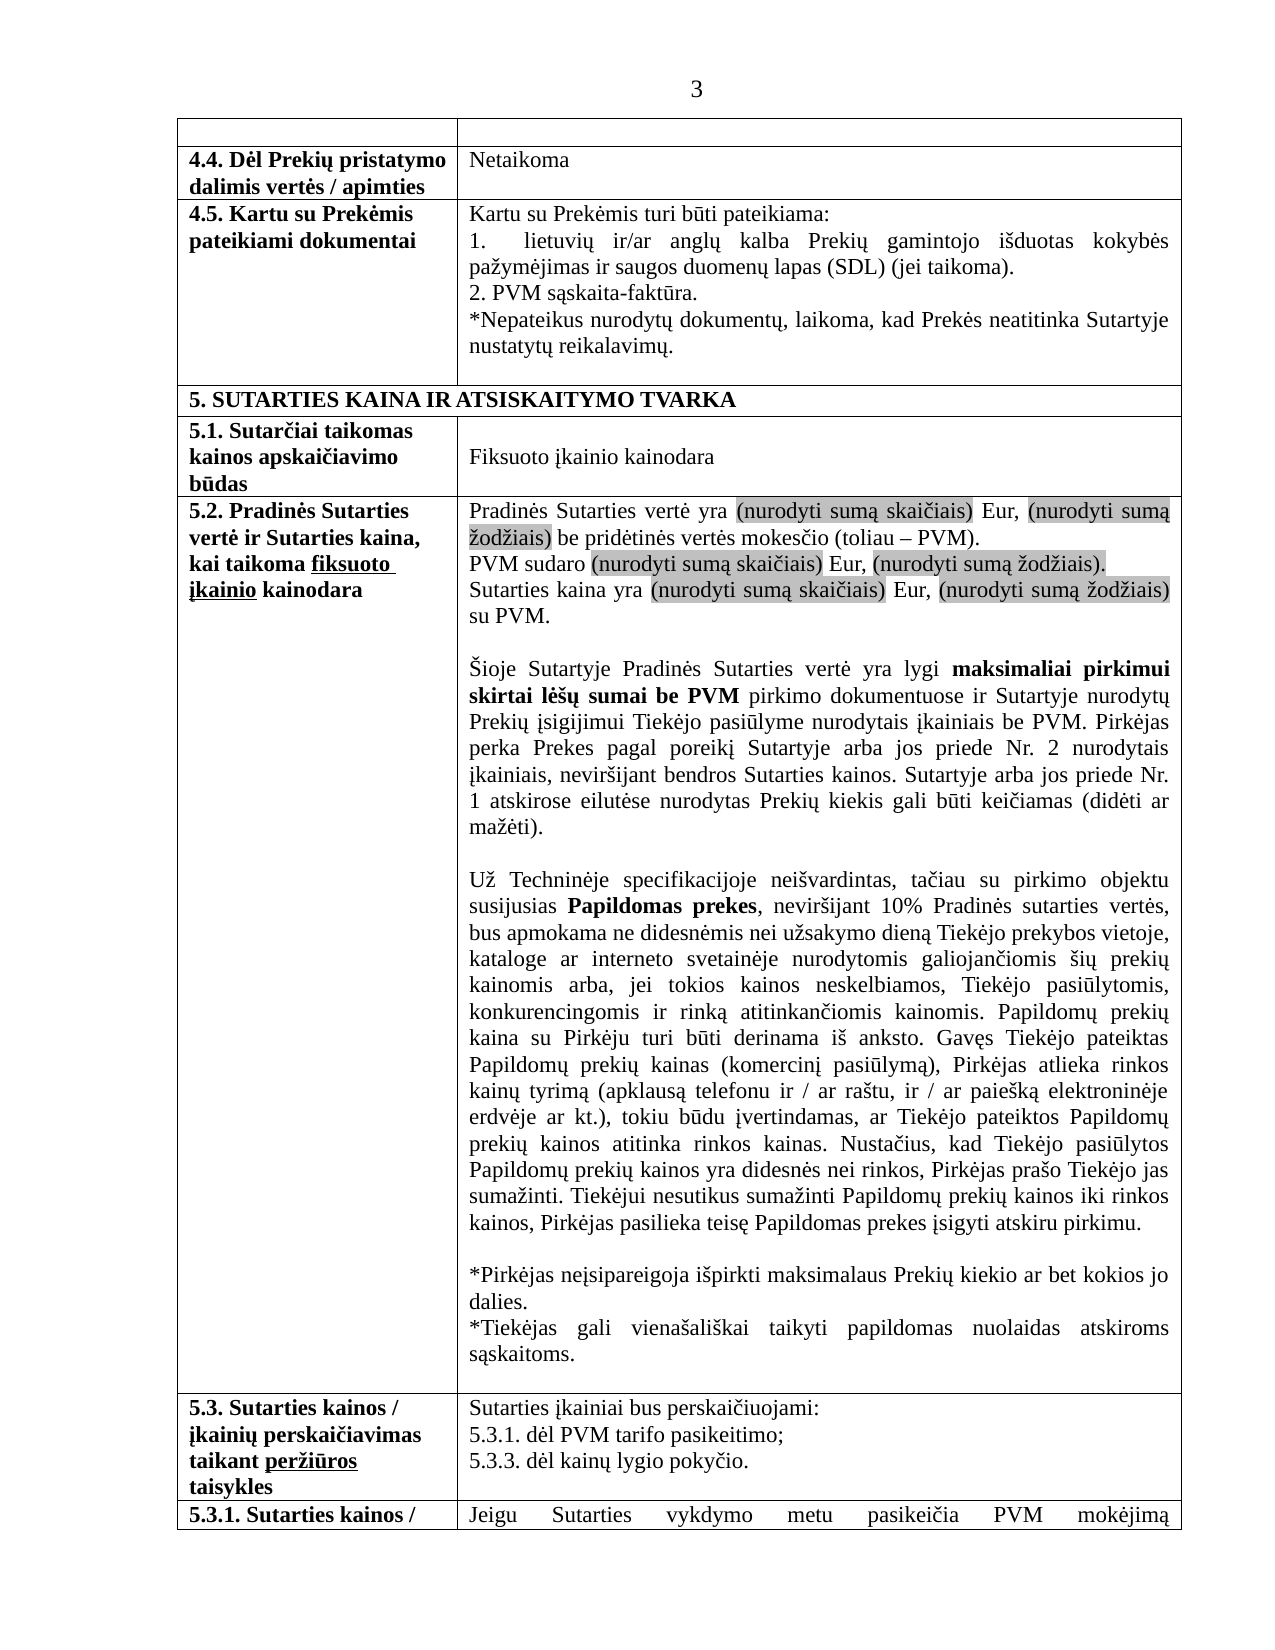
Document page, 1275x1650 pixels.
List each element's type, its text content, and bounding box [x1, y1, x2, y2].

table_cell 4.5. Kartu su Prekėmis pateikiami dokumentai [178, 200, 457, 385]
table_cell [458, 1501, 1181, 1529]
table_cell Netaikoma [458, 147, 1181, 199]
table_cell 5. SUTARTIES KAINA IR ATSISKAITYMO TVARKA [178, 386, 1181, 416]
table_cell Pradinės Sutarties vertė yra (nurodyti sumą skaičiais) Eur, (nurodyti sumą žodžiais) be pridėtinės vertės mokesčio (toliau – PVM). PVM sudaro (nurodyti sumą skaičiais) Eur, (nurodyti sumą žodžiais). Sutarties kaina yra (nurodyti sumą skaičiais) Eur, (nurodyti sumą žodžiais) su PVM. Šioje Sutartyje Pradinės Sutarties vertė yra lygi maksimaliai pirkimui skirtai lėšų sumai be PVM pirkimo dokumentuose ir Sutartyje nurodytų Prekių įsigijimui Tiekėjo pasiūlyme nurodytais įkainiais be PVM. Pirkėjas perka Prekes pagal poreikį Sutartyje arba jos priede Nr. 2 nurodytais įkainiais, neviršijant bendros Sutarties kainos. Sutartyje arba jos priede Nr. 1 atskirose eilutėse nurodytas Prekių kiekis gali būti keičiamas (didėti ar mažėti). Už Techninėje specifikacijoje neišvardintas, tačiau su pirkimo objektu susijusias Papildomas prekes, neviršijant 10% Pradinės sutarties vertės, bus apmokama ne didesnėmis nei užsakymo dieną Tiekėjo prekybos vietoje, kataloge ar interneto svetainėje nurodytomis galiojančiomis šių prekių kainomis arba, jei tokios kainos neskelbiamos, Tiekėjo pasiūlytomis, konkurencingomis ir rinką atitinkančiomis kainomis. Papildomų prekių kaina su Pirkėju turi būti derinama iš anksto. Gavęs Tiekėjo pateiktas Papildomų prekių kainas (komercinį pasiūlymą), Pirkėjas atlieka rinkos kainų tyrimą (apklausą telefonu ir / ar raštu, ir / ar paiešką elektroninėje erdvėje ar kt.), tokiu būdu įvertindamas, ar Tiekėjo pateiktos Papildomų prekių kainos atitinka rinkos kainas. Nustačius, kad Tiekėjo pasiūlytos Papildomų prekių kainos yra didesnės nei rinkos, Pirkėjas prašo Tiekėjo jas sumažinti. Tiekėjui nesutikus sumažinti Papildomų prekių kainos iki rinkos kainos, Pirkėjas pasilieka teisę Papildomas prekes įsigyti atskiru pirkimu. *Pirkėjas neįsipareigoja išpirkti maksimalaus Prekių kiekio ar bet kokios jo dalies. *Tiekėjas gali vienašališkai taikyti papildomas nuolaidas atskiroms sąskaitoms. [458, 497, 1181, 1393]
table_cell 5.3. Sutarties kainos / įkainių perskaičiavimas taikant peržiūros taisykles [178, 1394, 457, 1500]
table_cell Sutarties įkainiai bus perskaičiuojami: 5.3.1. dėl PVM tarifo pasikeitimo; 5.3.3. dėl kainų lygio pokyčio. [458, 1394, 1181, 1500]
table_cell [178, 1501, 457, 1529]
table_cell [178, 119, 457, 146]
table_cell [458, 119, 1181, 146]
table_cell Fiksuoto įkainio kainodara [458, 417, 1181, 496]
table_cell Kartu su Prekėmis turi būti pateikiama: 1. lietuvių ir/ar anglų kalba Prekių gamintojo išduotas kokybės pažymėjimas ir saugos duomenų lapas (SDL) (jei taikoma). 2. PVM sąskaita-faktūra. *Nepateikus nurodytų dokumentų, laikoma, kad Prekės neatitinka Sutartyje nustatytų reikalavimų. [458, 200, 1181, 385]
table_cell 5.1. Sutarčiai taikomas kainos apskaičiavimo būdas [178, 417, 457, 496]
table_cell 4.4. Dėl Prekių pristatymo dalimis vertės / apimties [178, 147, 457, 199]
table_cell 5.2. Pradinės Sutarties vertė ir Sutarties kaina, kai taikoma fiksuoto įkainio kainodara [178, 497, 457, 1393]
